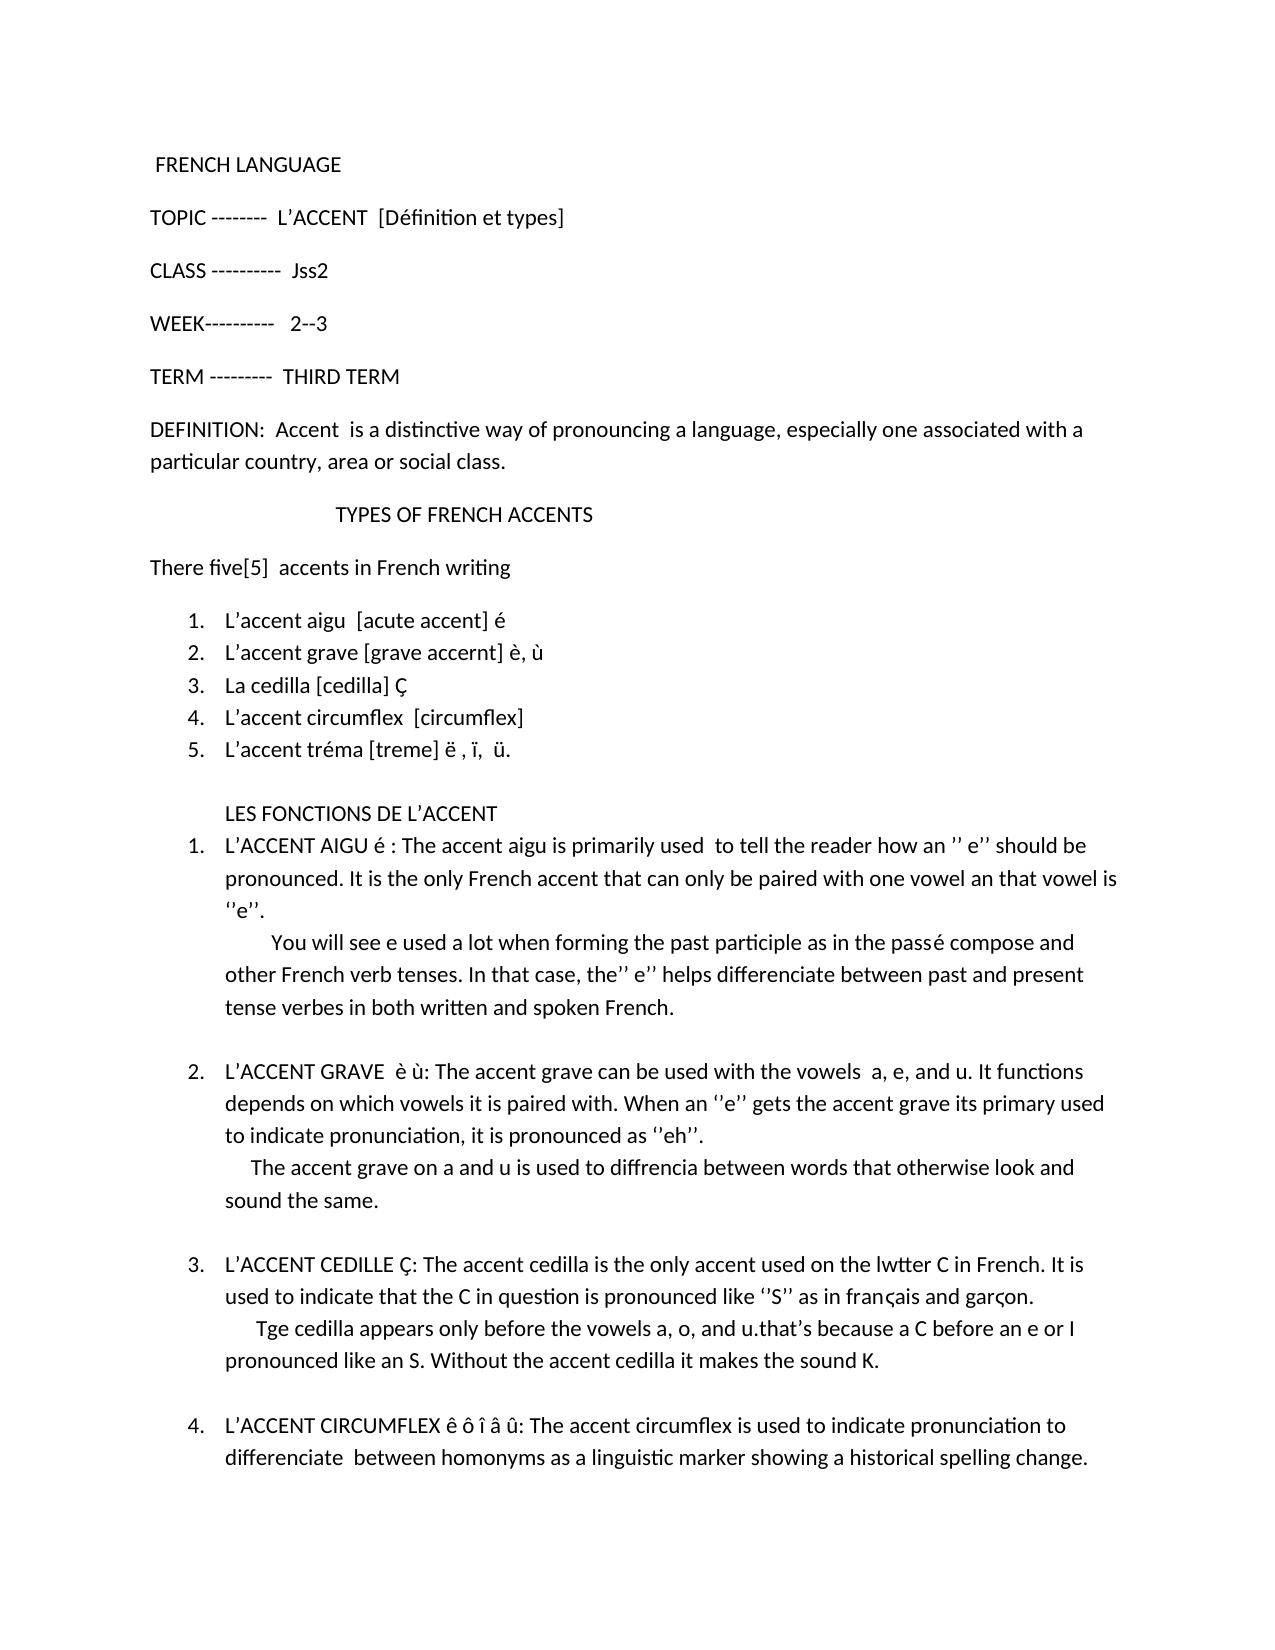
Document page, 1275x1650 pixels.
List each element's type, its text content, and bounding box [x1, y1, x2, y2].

list Tge cedilla appears only before the vowels a, o, and u.that’s because a C before an e or I pronounced like an S. Without the accent cedilla it makes the sound K. [225, 1314, 1125, 1375]
text TERM --------- THIRD TERM [150, 362, 1125, 390]
text TYPES OF FRENCH ACCENTS [150, 500, 1125, 528]
list L’accent aigu [acute accent] é [187, 606, 1125, 634]
list L’accent circumflex [circumflex] [187, 703, 1125, 731]
text FRENCH LANGUAGE [150, 150, 1125, 178]
list You will see e used a lot when forming the past participle as in the passé compose and other French verb tenses. In that case, the’’ e’’ helps differenciate between past and present tense verbes in both written and spoken French. [225, 928, 1125, 1021]
list L’accent grave [grave accernt] è, ù [187, 638, 1125, 667]
list L’accent tréma [treme] ë , ï, ü. [187, 735, 1125, 763]
list L’ACCENT CEDILLE Ҫ: The accent cedilla is the only accent used on the lwtter C in French. It is used to indicate that the C in question is pronounced like ‘’S’’ as in franϛais and garϛon. [187, 1250, 1125, 1310]
text WEEK---------- 2--3 [150, 309, 1125, 337]
text TOPIC -------- L’ACCENT [Définition et types] [150, 203, 1125, 231]
text DEFINITION: Accent is a distinctive way of pronouncing a language, especially one associated with a particular country, area or social class. [150, 415, 1125, 475]
list L’ACCENT CIRCUMFLEX ê ô î â û: The accent circumflex is used to indicate pronunciation to differenciate between homonyms as a linguistic marker showing a historical spelling change. [187, 1411, 1125, 1471]
text There five[5] accents in French writing [150, 553, 1125, 581]
list LES FONCTIONS DE L’ACCENT [225, 799, 1125, 827]
list La cedilla [cedilla] Ҫ [187, 671, 1125, 699]
text CLASS ---------- Jss2 [150, 256, 1125, 284]
list L’ACCENT AIGU é : The accent aigu is primarily used to tell the reader how an ’’ e’’ should be pronounced. It is the only French accent that can only be paired with one vowel an that vowel is ‘’e’’. [187, 832, 1125, 924]
list The accent grave on a and u is used to diffrencia between words that otherwise look and sound the same. [225, 1153, 1125, 1214]
list L’ACCENT GRAVE è ù: The accent grave can be used with the vowels a, e, and u. It functions depends on which vowels it is paired with. When an ‘’e’’ gets the accent grave its primary used to indicate pronunciation, it is pronounced as ‘’eh’’. [187, 1057, 1125, 1149]
